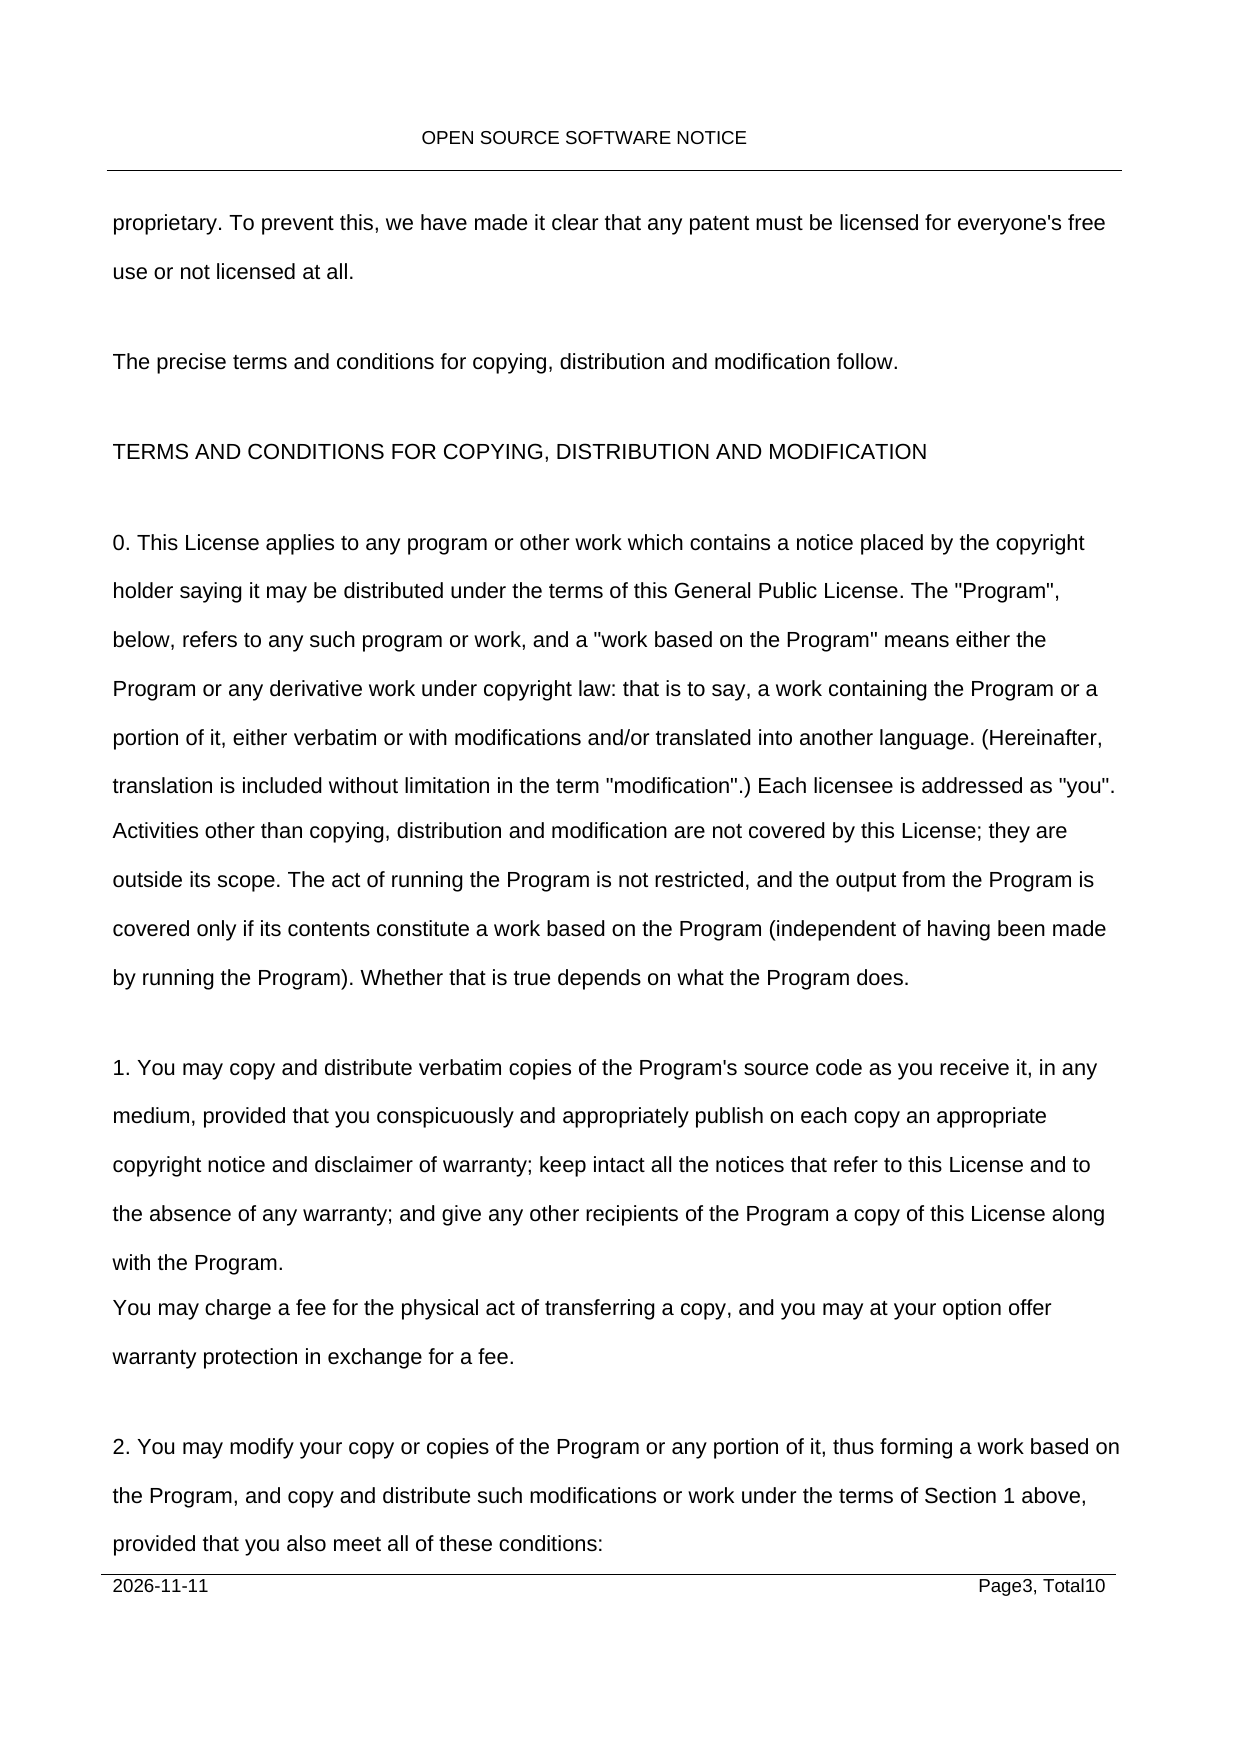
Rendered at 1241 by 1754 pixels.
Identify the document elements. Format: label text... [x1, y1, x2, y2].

text You may charge a fee for the physical act of transferring a copy, and you may at your option offer warranty protection in exchange for a fee. [112, 1291, 1128, 1372]
text 0. This License applies to any program or other work which contains a notice placed by the copyright holder saying it may be distributed under the terms of this General Public License. The "Program", below, refers to any such program or work, and a "work based on the Program" means either the Program or any derivative work under copyright law: that is to say, a work containing the Program or a portion of it, either verbatim or with modifications and/or translated into another language. (Hereinafter, translation is included without limitation in the term "modification".) Each licensee is addressed as "you". [112, 526, 1128, 802]
text 1. You may copy and distribute verbatim copies of the Program's source code as you receive it, in any medium, provided that you conspicuously and appropriately publish on each copy an appropriate copyright notice and disclaimer of warranty; keep intact all the notices that refer to this License and to the absence of any warranty; and give any other recipients of the Program a copy of this License along with the Program. [112, 1051, 1128, 1278]
text 2. You may modify your copy or copies of the Program or any portion of it, thus forming a work based on the Program, and copy and distribute such modifications or work under the terms of Section 1 above, provided that you also meet all of these conditions: [112, 1430, 1128, 1560]
text TERMS AND CONDITIONS FOR COPYING, DISTRIBUTION AND MODIFICATION [112, 436, 1128, 468]
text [112, 206, 1128, 288]
text The precise terms and conditions for copying, distribution and modification follow. [112, 345, 1128, 378]
text Activities other than copying, distribution and modification are not covered by this License; they are outside its scope. The act of running the Program is not restricted, and the output from the Program is covered only if its contents constitute a work based on the Program (independent of having been made by running the Program). Whether that is true depends on what the Program does. [112, 814, 1128, 993]
